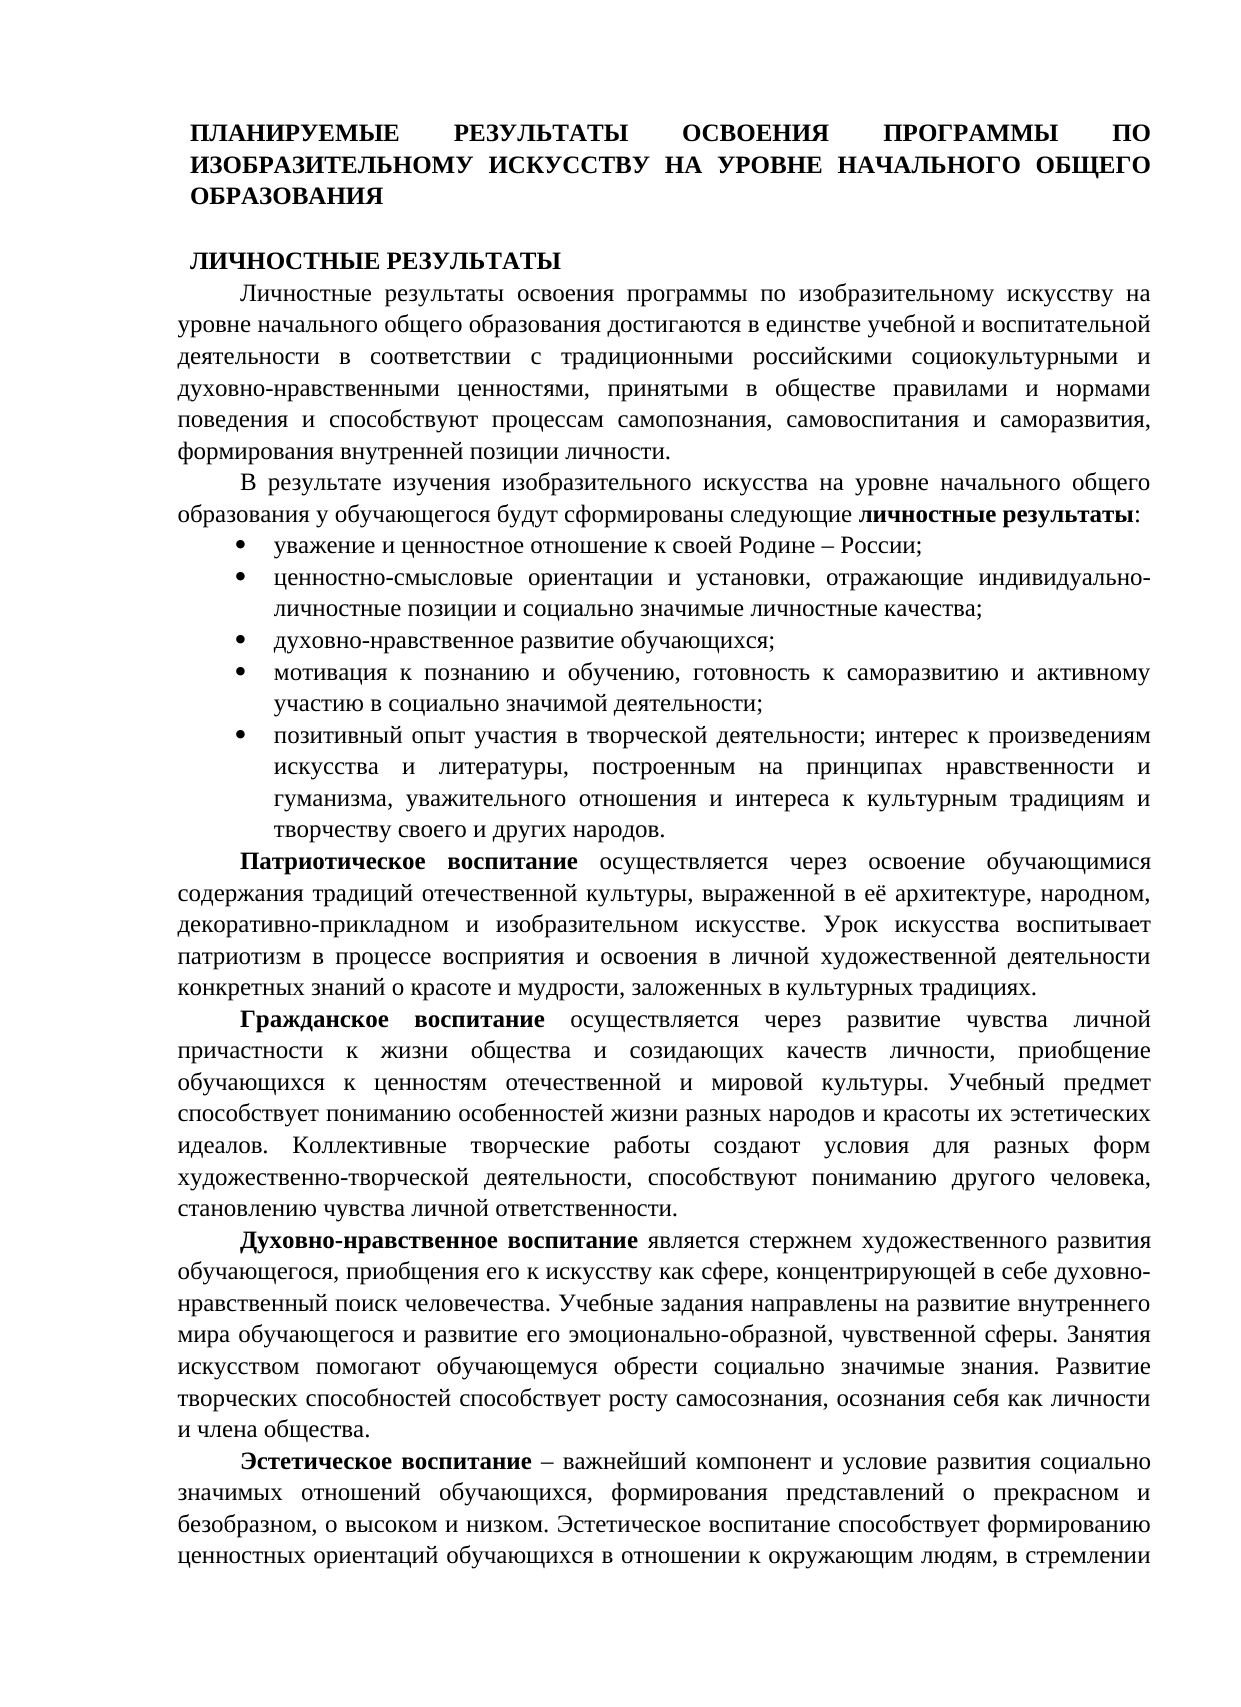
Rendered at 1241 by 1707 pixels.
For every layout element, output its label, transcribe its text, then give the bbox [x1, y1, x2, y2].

text Личностные результаты освоения программы по изобразительному искусству на уровне начального общего образования достигаются в единстве учебной и воспитательной деятельности в соответствии с традиционными российскими социокультурными и духовно-нравственными ценностями, принятыми в обществе правилами и нормами поведения и способствуют процессам самопознания, самовоспитания и саморазвития, формирования внутренней позиции личности. [177, 278, 1152, 464]
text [177, 1446, 1152, 1569]
text ​ПЛАНИРУЕМЫЕ РЕЗУЛЬТАТЫ ОСВОЕНИЯ ПРОГРАММЫ ПО ИЗОБРАЗИТЕЛЬНОМУ ИСКУССТВУ НА УРОВНЕ НАЧАЛЬНОГО ОБЩЕГО ОБРАЗОВАНИЯ [190, 118, 1152, 210]
list мотивация к познанию и обучению, готовность к саморазвитию и активному участию в социально значимой деятельности; [236, 657, 1152, 717]
list ценностно-смысловые ориентации и установки, отражающие индивидуально-личностные позиции и социально значимые личностные качества; [236, 562, 1152, 622]
text ЛИЧНОСТНЫЕ РЕЗУЛЬТАТЫ [190, 246, 1152, 275]
text Патриотическое воспитание осуществляется через освоение обучающимися содержания традиций отечественной культуры, выраженной в её архитектуре, народном, декоративно-прикладном и изобразительном искусстве. Урок искусства воспитывает патриотизм в процессе восприятия и освоения в личной художественной деятельности конкретных знаний о красоте и мудрости, заложенных в культурных традициях. [177, 846, 1152, 1001]
list позитивный опыт участия в творческой деятельности; интерес к произведениям искусства и литературы, построенным на принципах нравственности и гуманизма, уважительного отношения и интереса к культурным традициям и творчеству своего и других народов. [236, 720, 1152, 843]
text В результате изучения изобразительного искусства на уровне начального общего образования у обучающегося будут сформированы следующие личностные результаты: [177, 467, 1152, 528]
list уважение и ценностное отношение к своей Родине – России; [236, 530, 1152, 559]
text Духовно-нравственное воспитание является стержнем художественного развития обучающегося, приобщения его к искусству как сфере, концентрирующей в себе духовно-нравственный поиск человечества. Учебные задания направлены на развитие внутреннего мира обучающегося и развитие его эмоционально-образной, чувственной сферы. Занятия искусством помогают обучающемуся обрести социально значимые знания. Развитие творческих способностей способствует росту самосознания, осознания себя как личности и члена общества. [177, 1225, 1152, 1443]
text Гражданское воспитание осуществляется через развитие чувства личной причастности к жизни общества и созидающих качеств личности, приобщение обучающихся к ценностям отечественной и мировой культуры. Учебный предмет способствует пониманию особенностей жизни разных народов и красоты их эстетических идеалов. Коллективные творческие работы создают условия для разных форм художественно-творческой деятельности, способствуют пониманию другого человека, становлению чувства личной ответственности. [177, 1004, 1152, 1222]
list духовно-нравственное развитие обучающихся; [236, 625, 1152, 654]
